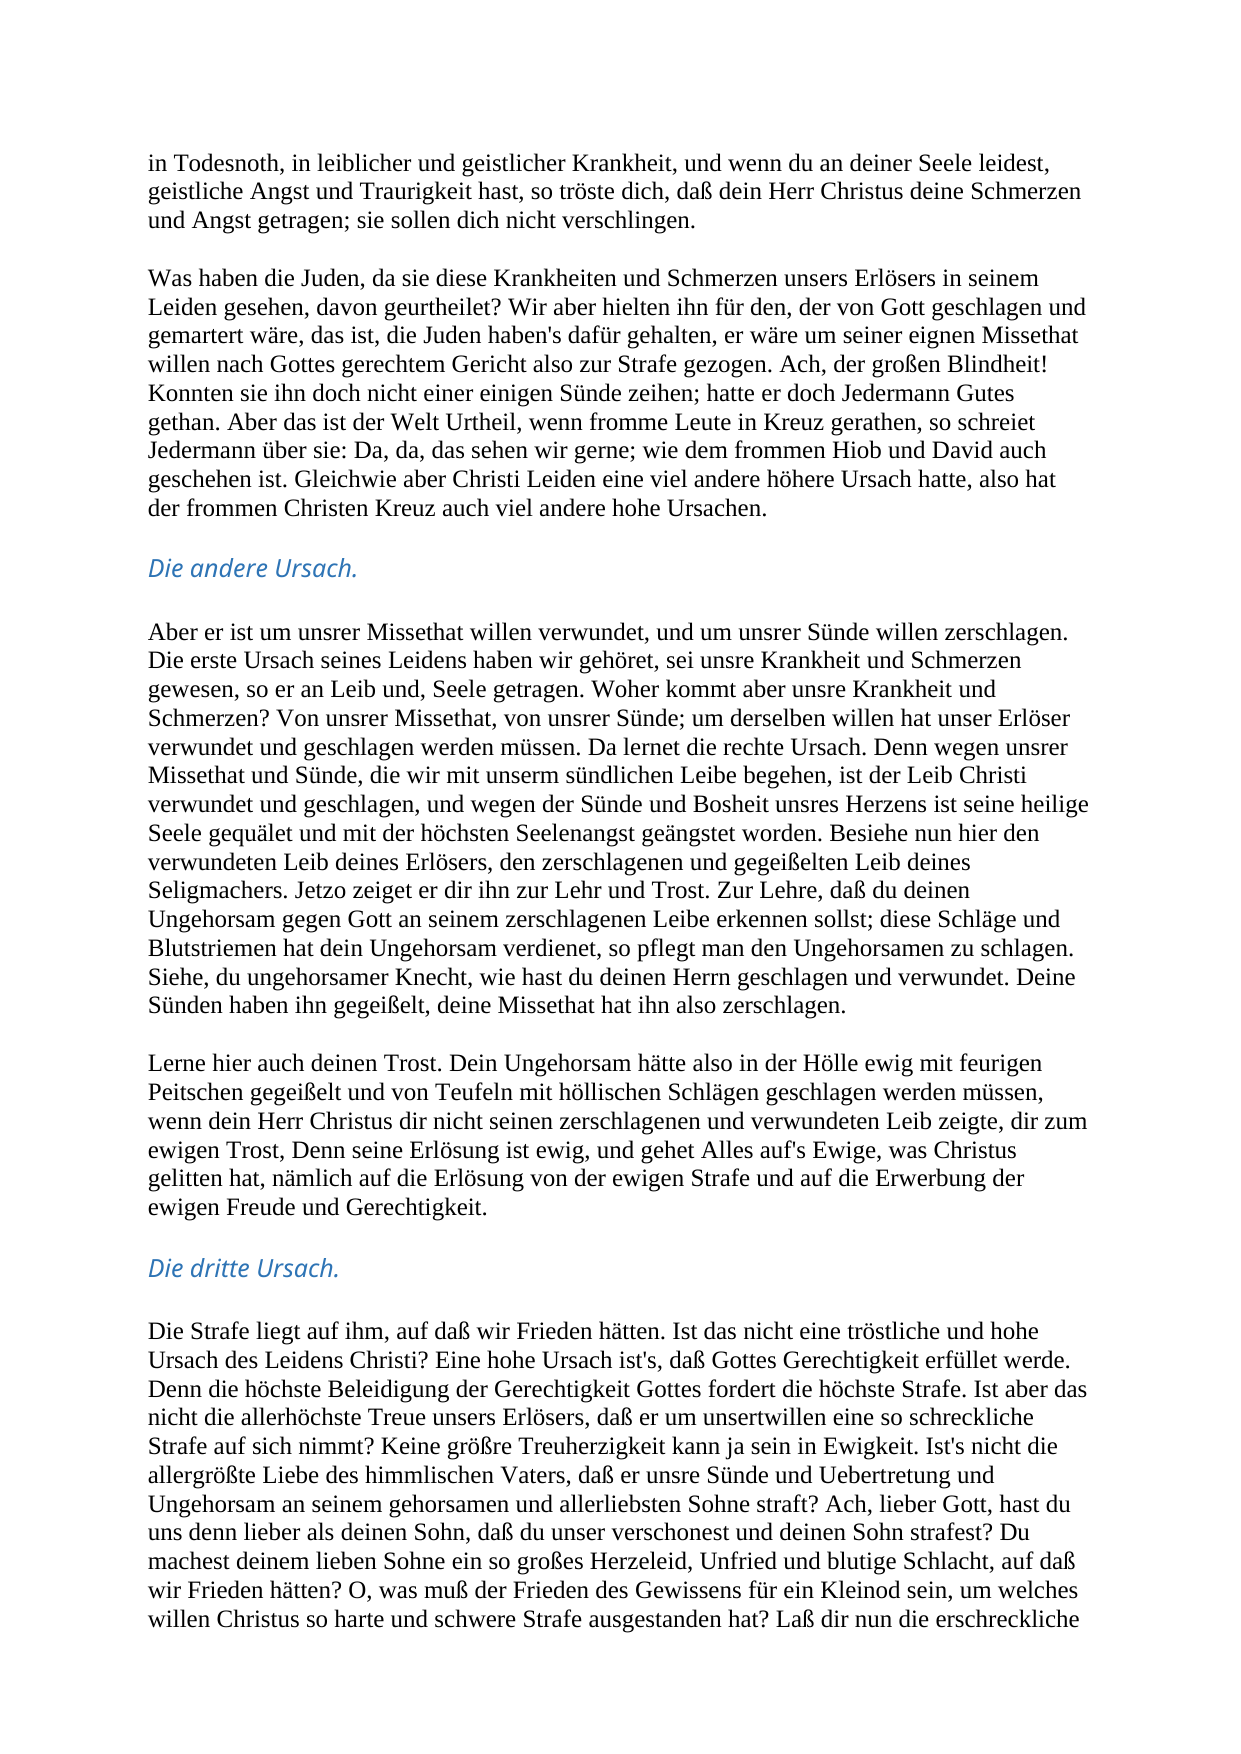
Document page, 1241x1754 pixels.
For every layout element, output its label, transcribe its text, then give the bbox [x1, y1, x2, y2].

text Lerne hier auch deinen Trost. Dein Ungehorsam hätte also in der Hölle ewig mit feurigen Peitschen gegeißelt und von Teufeln mit höllischen Schlägen geschlagen werden müssen, wenn dein Herr Christus dir nicht seinen zerschlagenen und verwundeten Leib zeigte, dir zum ewigen Trost, Denn seine Erlösung ist ewig, und gehet Alles auf's Ewige, was Christus gelitten hat, nämlich auf die Erlösung von der ewigen Strafe und auf die Erwerbung der ewigen Freude und Gerechtigkeit. [148, 1048, 1093, 1221]
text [148, 148, 1093, 234]
text Was haben die Juden, da sie diese Krankheiten und Schmerzen unsers Erlösers in seinem Leiden gesehen, davon geurtheilet? Wir aber hielten ihn für den, der von Gott geschlagen und gemartert wäre, das ist, die Juden haben's dafür gehalten, er wäre um seiner eignen Missethat willen nach Gottes gerechtem Gericht also zur Strafe gezogen. Ach, der großen Blindheit! Konnten sie ihn doch nicht einer einigen Sünde zeihen; hatte er doch Jedermann Gutes gethan. Aber das ist der Welt Urtheil, wenn fromme Leute in Kreuz gerathen, so schreiet Jedermann über sie: Da, da, das sehen wir gerne; wie dem frommen Hiob und David auch geschehen ist. Gleichwie aber Christi Leiden eine viel andere höhere Ursach hatte, also hat der frommen Christen Kreuz auch viel andere hohe Ursachen. [148, 263, 1093, 522]
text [148, 1316, 1093, 1632]
subtitle Die dritte Ursach. [148, 1250, 1093, 1284]
subtitle Die andere Ursach. [148, 551, 1093, 585]
text Aber er ist um unsrer Missethat willen verwundet, und um unsrer Sünde willen zerschlagen. Die erste Ursach seines Leidens haben wir gehöret, sei unsre Krankheit und Schmerzen gewesen, so er an Leib und, Seele getragen. Woher kommt aber unsre Krankheit und Schmerzen? Von unsrer Missethat, von unsrer Sünde; um derselben willen hat unser Erlöser verwundet und geschlagen werden müssen. Da lernet die rechte Ursach. Denn wegen unsrer Missethat und Sünde, die wir mit unserm sündlichen Leibe begehen, ist der Leib Christi verwundet und geschlagen, und wegen der Sünde und Bosheit unsres Herzens ist seine heilige Seele gequälet und mit der höchsten Seelenangst geängstet worden. Besiehe nun hier den verwundeten Leib deines Erlösers, den zerschlagenen und gegeißelten Leib deines Seligmachers. Jetzo zeiget er dir ihn zur Lehr und Trost. Zur Lehre, daß du deinen Ungehorsam gegen Gott an seinem zerschlagenen Leibe erkennen sollst; diese Schläge und Blutstriemen hat dein Ungehorsam verdienet, so pflegt man den Ungehorsamen zu schlagen. Siehe, du ungehorsamer Knecht, wie hast du deinen Herrn geschlagen und verwundet. Deine Sünden haben ihn gegeißelt, deine Missethat hat ihn also zerschlagen. [148, 617, 1093, 1019]
